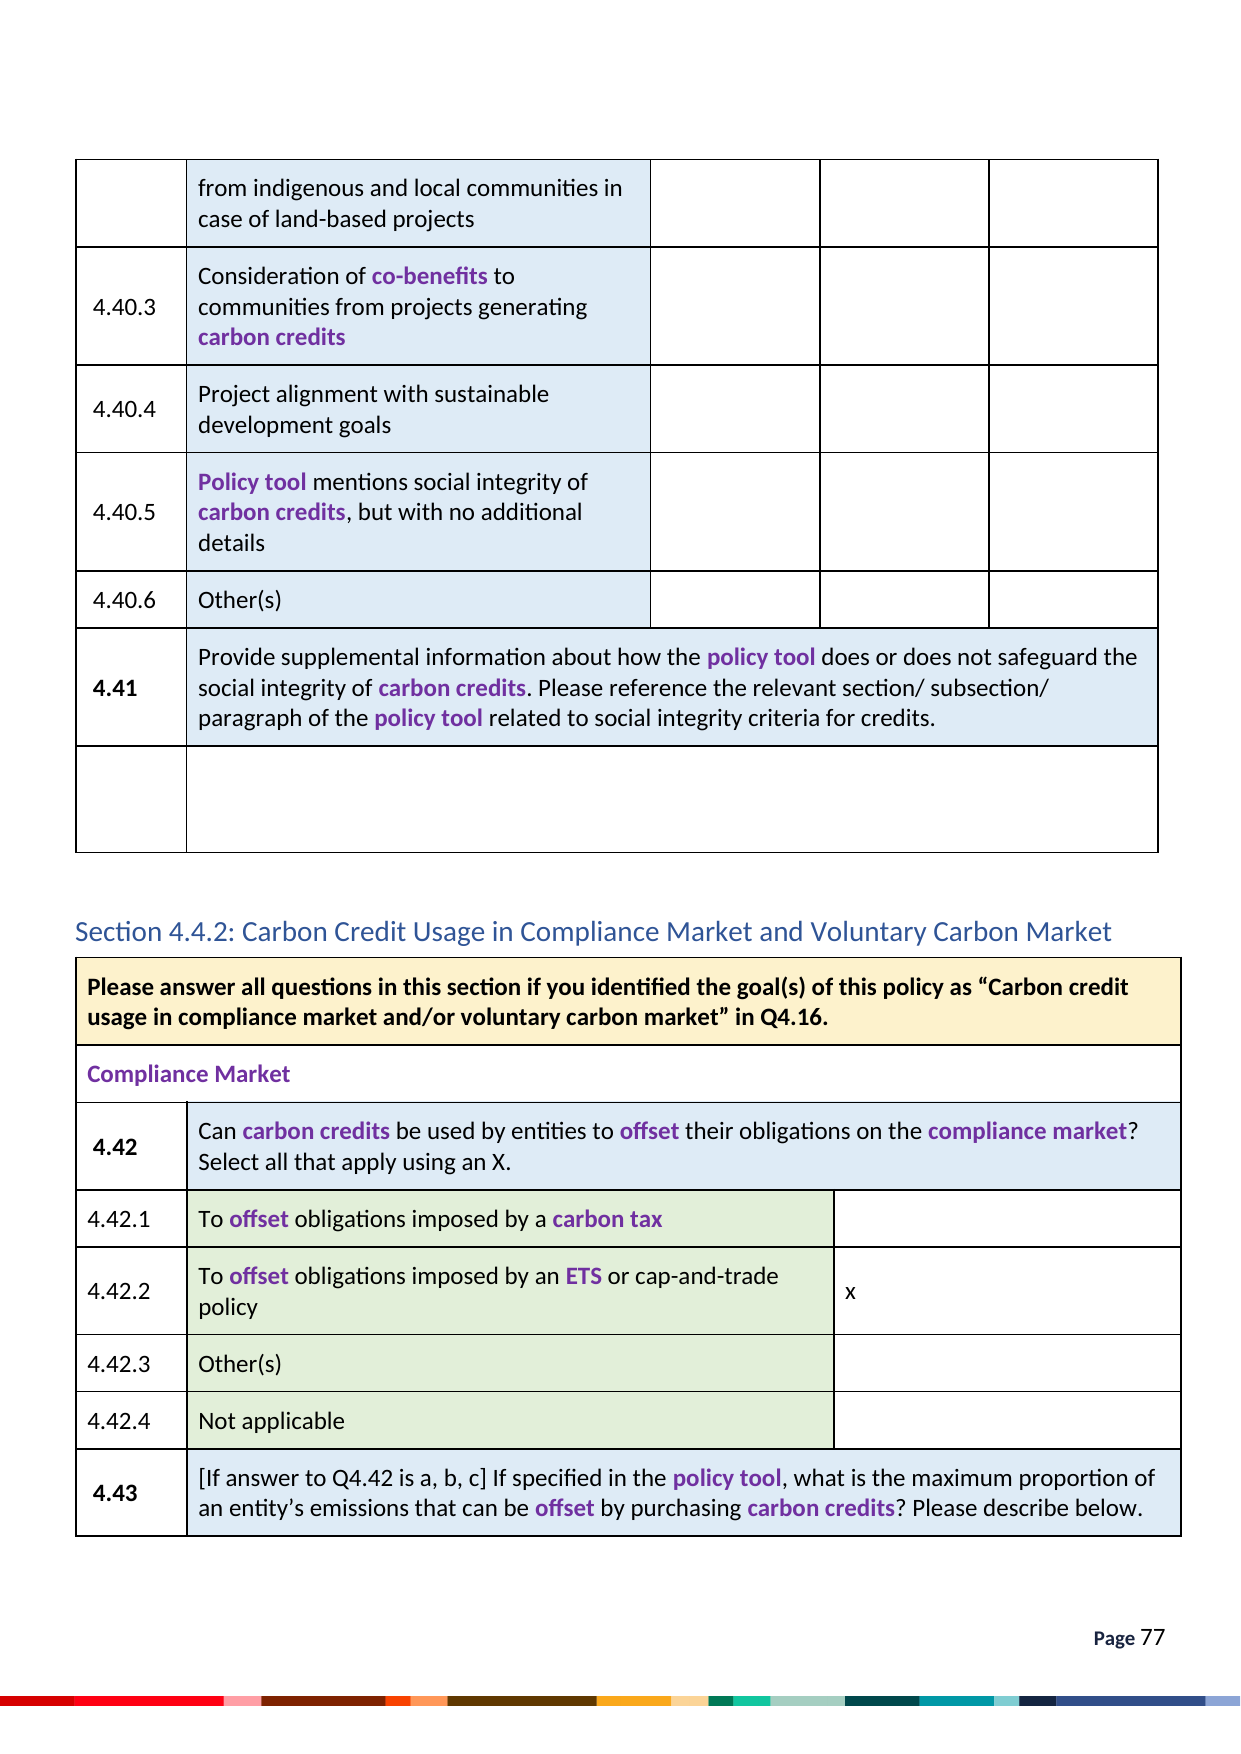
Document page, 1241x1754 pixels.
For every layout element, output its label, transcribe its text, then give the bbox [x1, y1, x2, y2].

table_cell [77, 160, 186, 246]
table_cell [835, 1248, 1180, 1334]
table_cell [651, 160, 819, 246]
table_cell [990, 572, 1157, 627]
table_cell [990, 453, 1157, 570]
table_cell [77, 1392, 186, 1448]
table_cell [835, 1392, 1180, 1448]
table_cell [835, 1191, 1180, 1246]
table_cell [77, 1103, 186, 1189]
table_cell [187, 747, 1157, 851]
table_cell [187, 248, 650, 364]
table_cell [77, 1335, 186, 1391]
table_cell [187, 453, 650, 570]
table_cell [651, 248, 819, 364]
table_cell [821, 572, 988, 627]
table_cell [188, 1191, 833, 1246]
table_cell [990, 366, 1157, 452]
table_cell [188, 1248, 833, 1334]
picture [0, 1696, 1241, 1706]
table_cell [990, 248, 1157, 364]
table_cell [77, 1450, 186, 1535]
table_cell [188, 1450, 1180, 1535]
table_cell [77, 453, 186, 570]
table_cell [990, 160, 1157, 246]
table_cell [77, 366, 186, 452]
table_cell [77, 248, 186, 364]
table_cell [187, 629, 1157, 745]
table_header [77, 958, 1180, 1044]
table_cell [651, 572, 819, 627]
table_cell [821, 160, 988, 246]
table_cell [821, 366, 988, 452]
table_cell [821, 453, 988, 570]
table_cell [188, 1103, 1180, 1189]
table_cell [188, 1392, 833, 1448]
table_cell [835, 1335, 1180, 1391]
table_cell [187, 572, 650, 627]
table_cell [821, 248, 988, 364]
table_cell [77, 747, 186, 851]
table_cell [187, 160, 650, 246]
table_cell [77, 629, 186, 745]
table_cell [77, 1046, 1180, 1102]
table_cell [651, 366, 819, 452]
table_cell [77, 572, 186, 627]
subtitle Section 4.4.2: Carbon Credit Usage in Compliance Market and Voluntary Carbon Market [75, 913, 1165, 948]
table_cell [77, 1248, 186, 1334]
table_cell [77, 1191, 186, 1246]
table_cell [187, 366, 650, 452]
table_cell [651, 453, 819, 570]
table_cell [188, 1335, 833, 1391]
